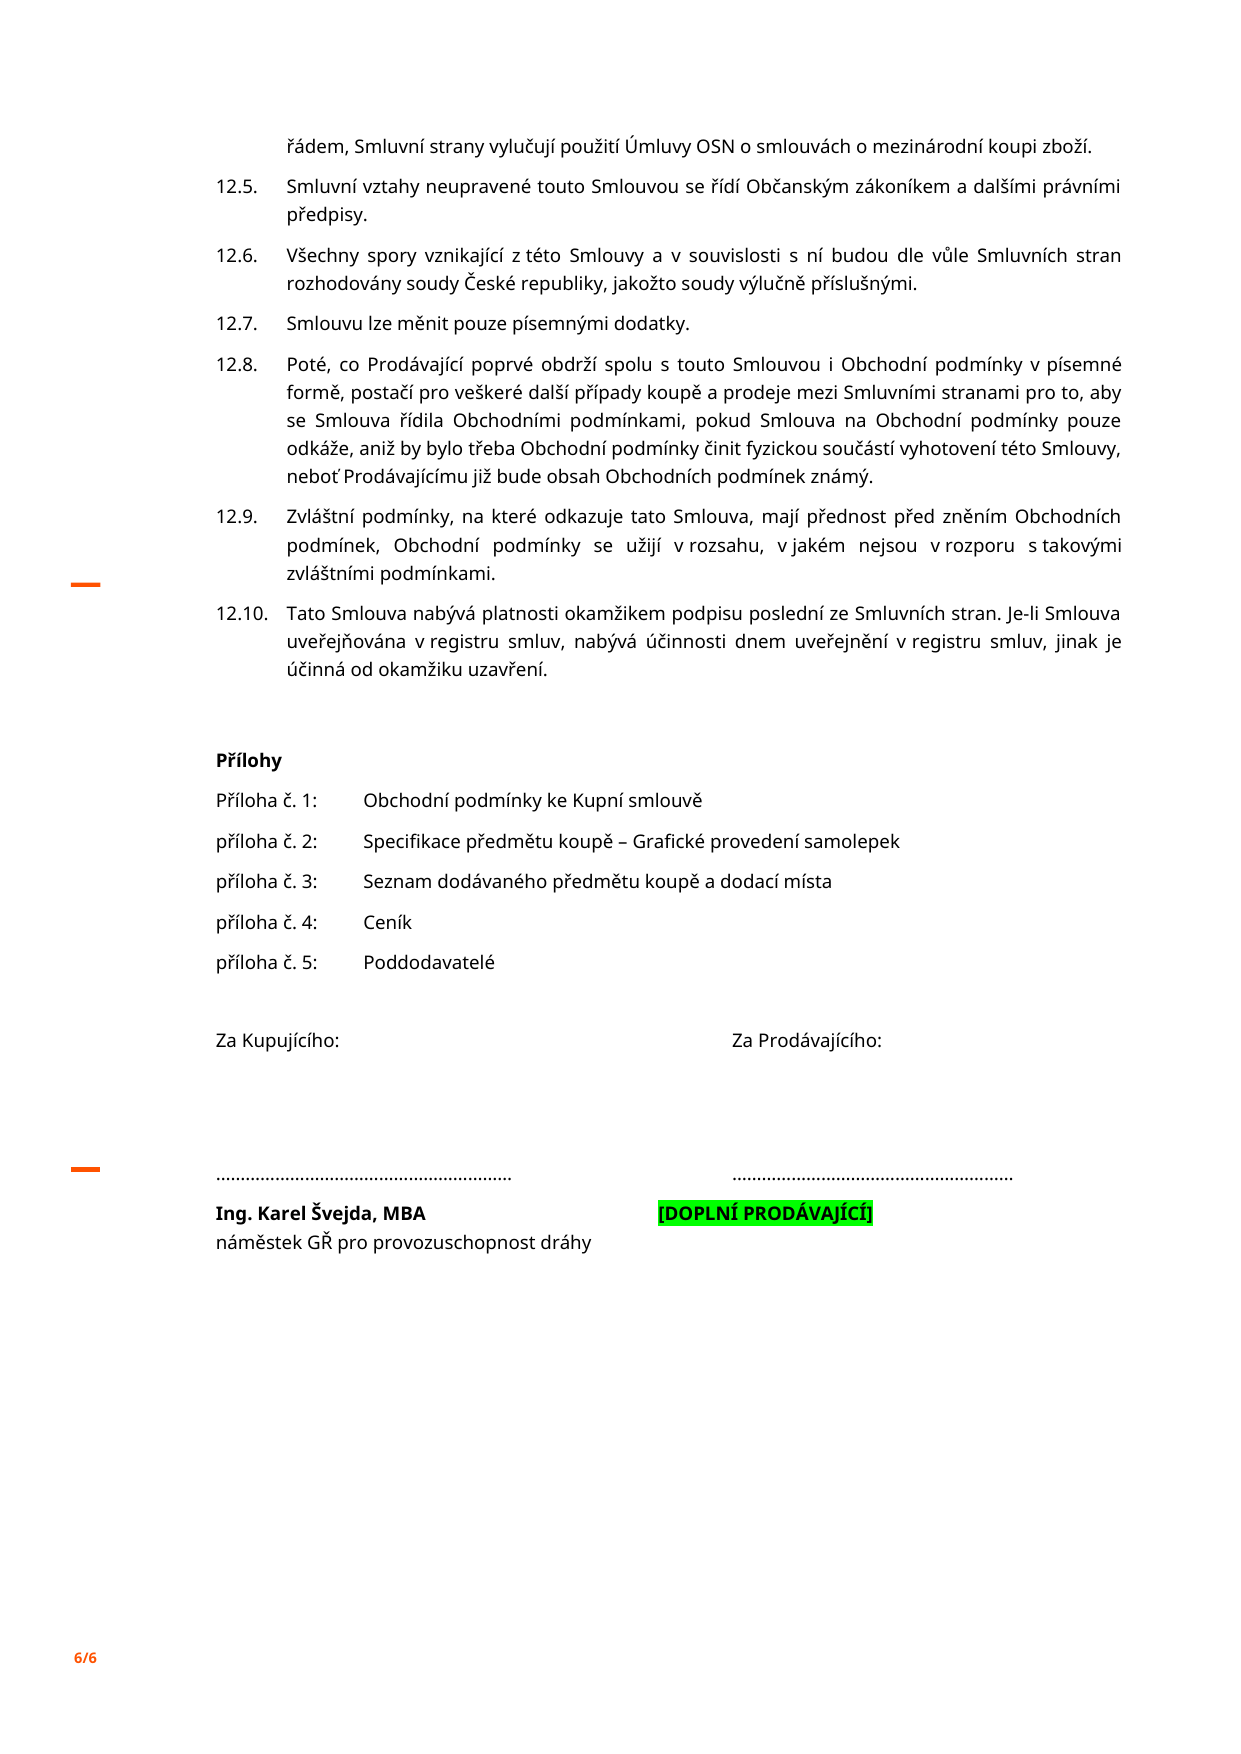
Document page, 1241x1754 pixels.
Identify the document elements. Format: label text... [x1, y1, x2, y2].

text příloha č. 4: Ceník [216, 909, 1122, 934]
text Ing. Karel Švejda, MBA [DOPLNÍ PRODÁVAJÍCÍ] náměstek GŘ pro provozuschopnost dráhy [216, 1200, 1122, 1255]
text Smlouvu lze měnit pouze písemnými dodatky. [216, 311, 1122, 336]
text Všechny spory vznikající z této Smlouvy a v souvislosti s ní budou dle vůle Smluvních stran rozhodovány soudy České republiky, jakožto soudy výlučně příslušnými. [216, 242, 1122, 296]
text příloha č. 5: Poddodavatelé [216, 949, 1122, 975]
text Přílohy [216, 747, 1122, 772]
text příloha č. 3: Seznam dodávaného předmětu koupě a dodací místa [216, 868, 1122, 894]
text Tato Smlouva nabývá platnosti okamžikem podpisu poslední ze Smluvních stran. Je-li Smlouva uveřejňována v registru smluv, nabývá účinnosti dnem uveřejnění v registru smluv, jinak je účinná od okamžiku uzavření. [216, 600, 1122, 682]
text příloha č. 2: Specifikace předmětu koupě – Grafické provedení samolepek [216, 828, 1122, 853]
text Za Kupujícího: Za Prodávajícího: [216, 1028, 1122, 1053]
text …………………………………………………… ………………………………………………… [216, 1160, 1122, 1185]
text Příloha č. 1: Obchodní podmínky ke Kupní smlouvě [216, 787, 1122, 813]
text Poté, co Prodávající poprvé obdrží spolu s touto Smlouvou i Obchodní podmínky v písemné formě, postačí pro veškeré další případy koupě a prodeje mezi Smluvními stranami pro to, aby se Smlouva řídila Obchodními podmínkami, pokud Smlouva na Obchodní podmínky pouze odkáže, aniž by bylo třeba Obchodní podmínky činit fyzickou součástí vyhotovení této Smlouvy, neboť Prodávajícímu již bude obsah Obchodních podmínek známý. [216, 351, 1122, 489]
text Smluvní vztahy neupravené touto Smlouvou se řídí Občanským zákoníkem a dalšími právními předpisy. [216, 174, 1122, 227]
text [216, 133, 1122, 159]
text Zvláštní podmínky, na které odkazuje tato Smlouva, mají přednost před zněním Obchodních podmínek, Obchodní podmínky se užijí v rozsahu, v jakém nejsou v rozporu s takovými zvláštními podmínkami. [216, 504, 1122, 585]
